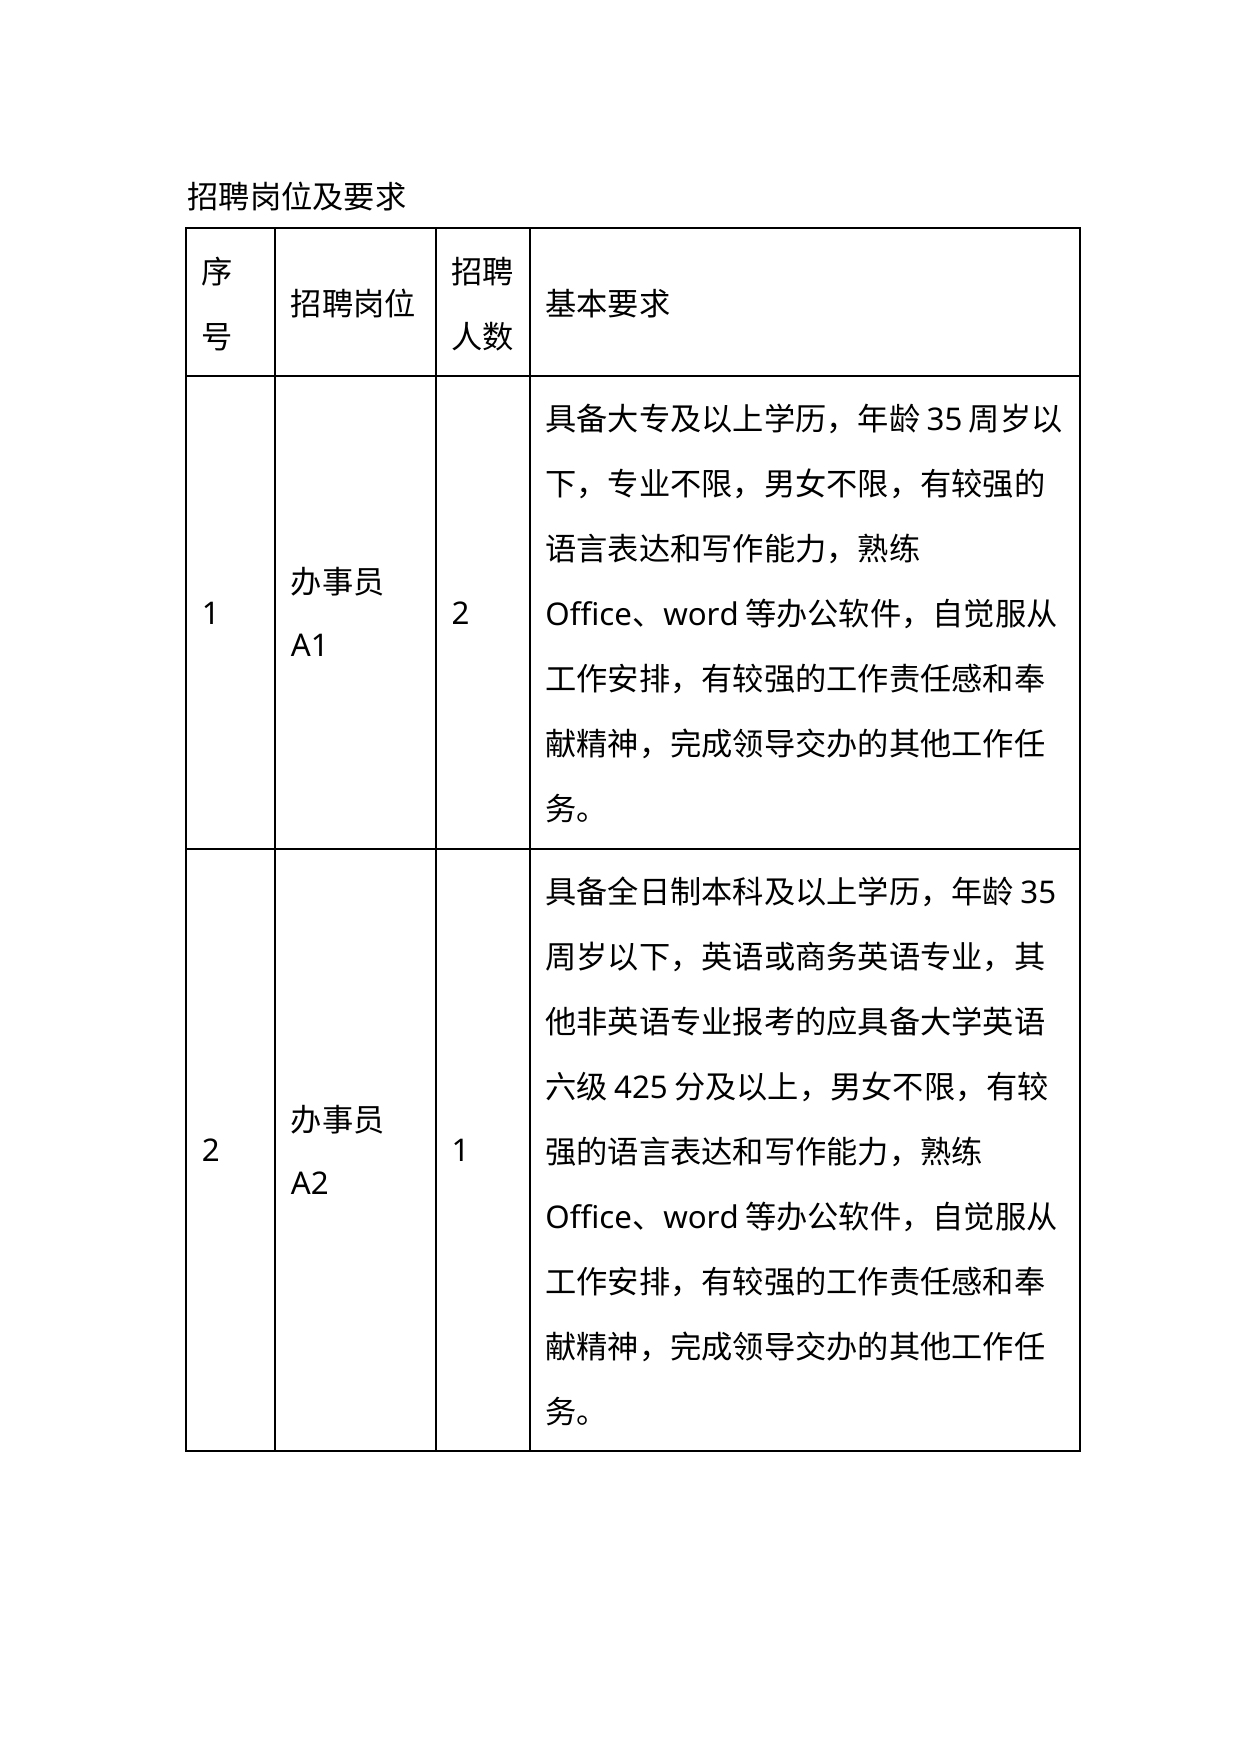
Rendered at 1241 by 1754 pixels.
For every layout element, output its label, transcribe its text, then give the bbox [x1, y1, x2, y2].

table_cell 办事员A1 [276, 377, 435, 847]
table_cell 2 [437, 377, 529, 847]
text 招聘岗位及要求 [187, 162, 1053, 227]
table_cell 具备全日制本科及以上学历，年龄35周岁以下，英语或商务英语专业，其他非英语专业报考的应具备大学英语六级425分及以上，男女不限，有较强的语言表达和写作能力，熟练Office、word等办公软件，自觉服从工作安排，有较强的工作责任感和奉献精神，完成领导交办的其他工作任务。 [531, 850, 1079, 1450]
table_cell 1 [437, 850, 529, 1450]
table_header 招聘岗位 [276, 229, 435, 375]
table_header 招聘 人数 [437, 229, 529, 375]
table_cell 具备大专及以上学历，年龄35周岁以下，专业不限，男女不限，有较强的语言表达和写作能力，熟练Office、word等办公软件，自觉服从工作安排，有较强的工作责任感和奉献精神，完成领导交办的其他工作任务。 [531, 377, 1079, 847]
table_cell 办事员A2 [276, 850, 435, 1450]
table_cell 2 [187, 850, 274, 1450]
table_header 序号 [187, 229, 274, 375]
table_header 基本要求 [531, 229, 1079, 375]
table_cell 1 [187, 377, 274, 847]
